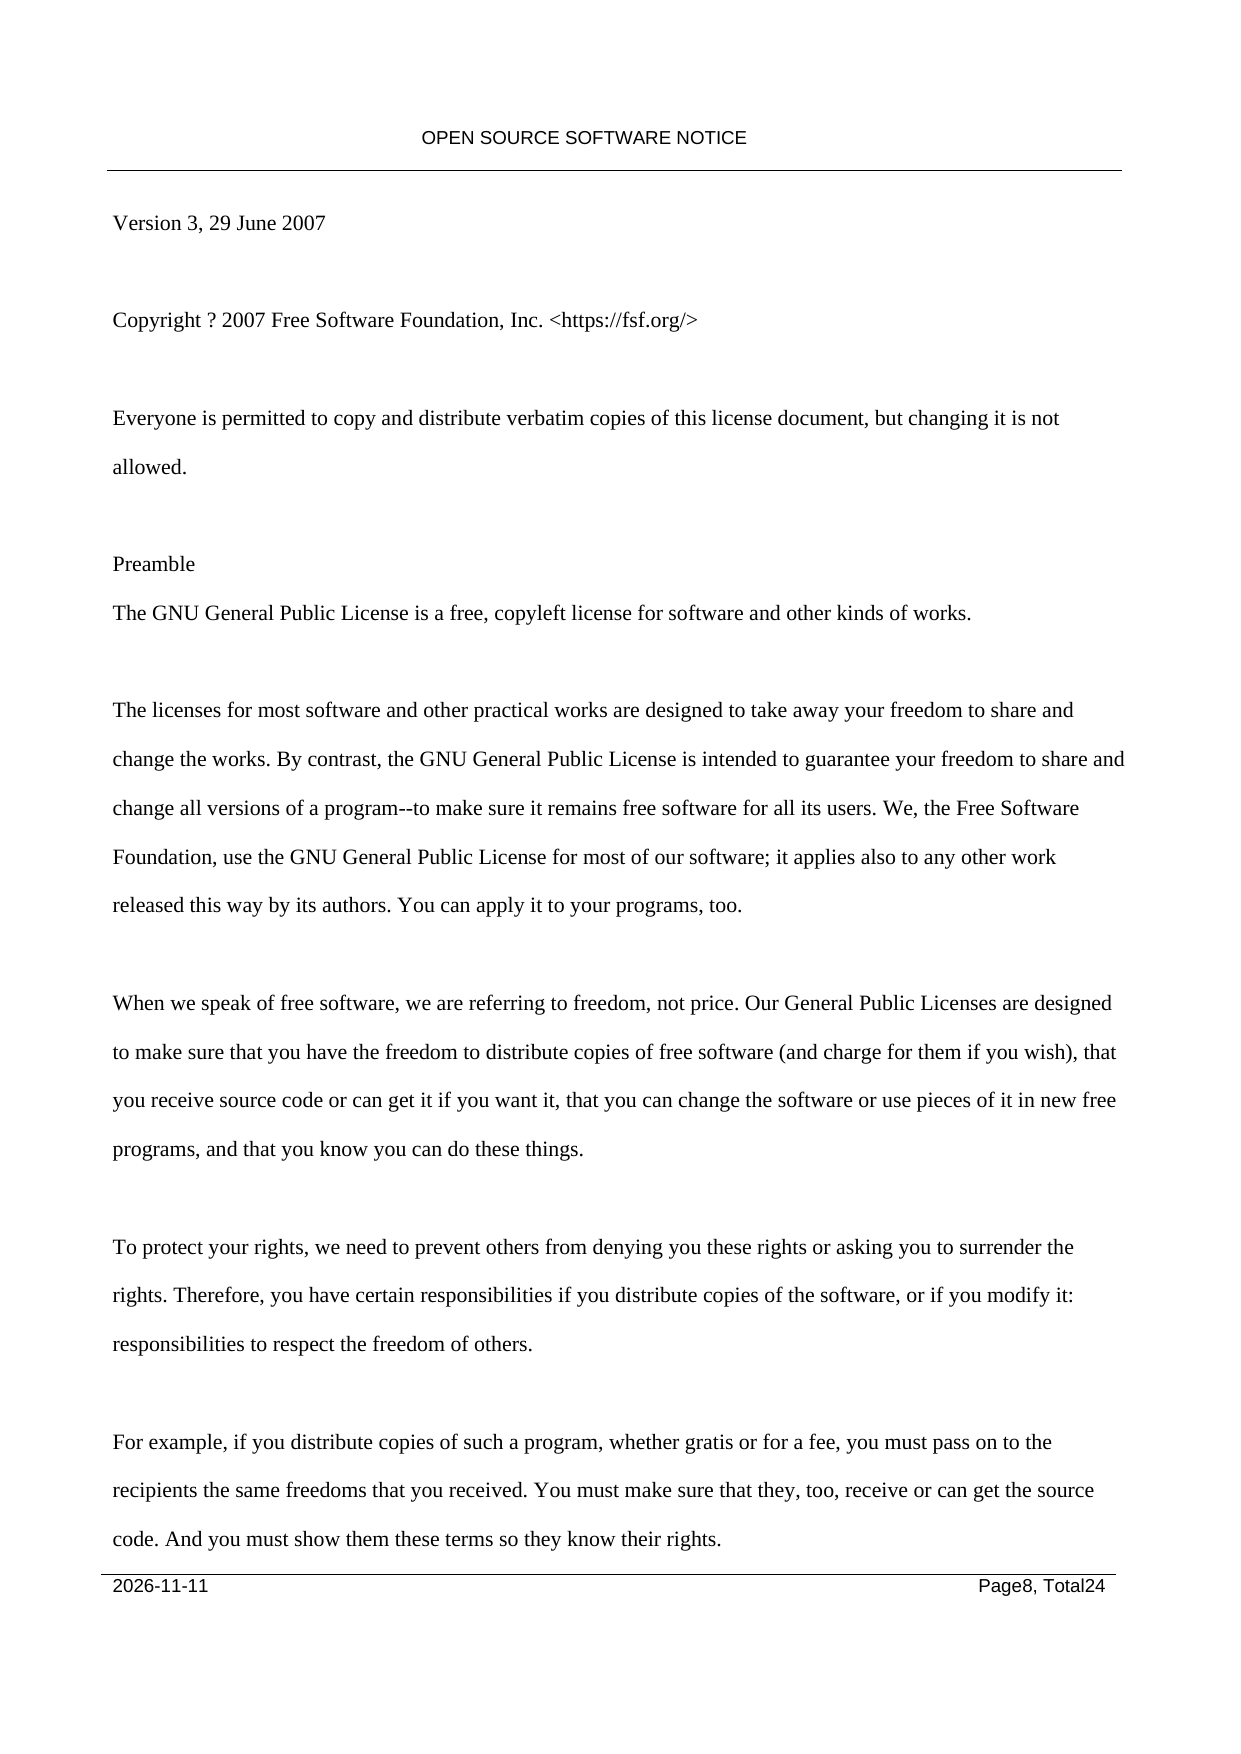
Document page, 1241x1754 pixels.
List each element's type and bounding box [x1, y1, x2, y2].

text [112, 206, 1128, 1555]
